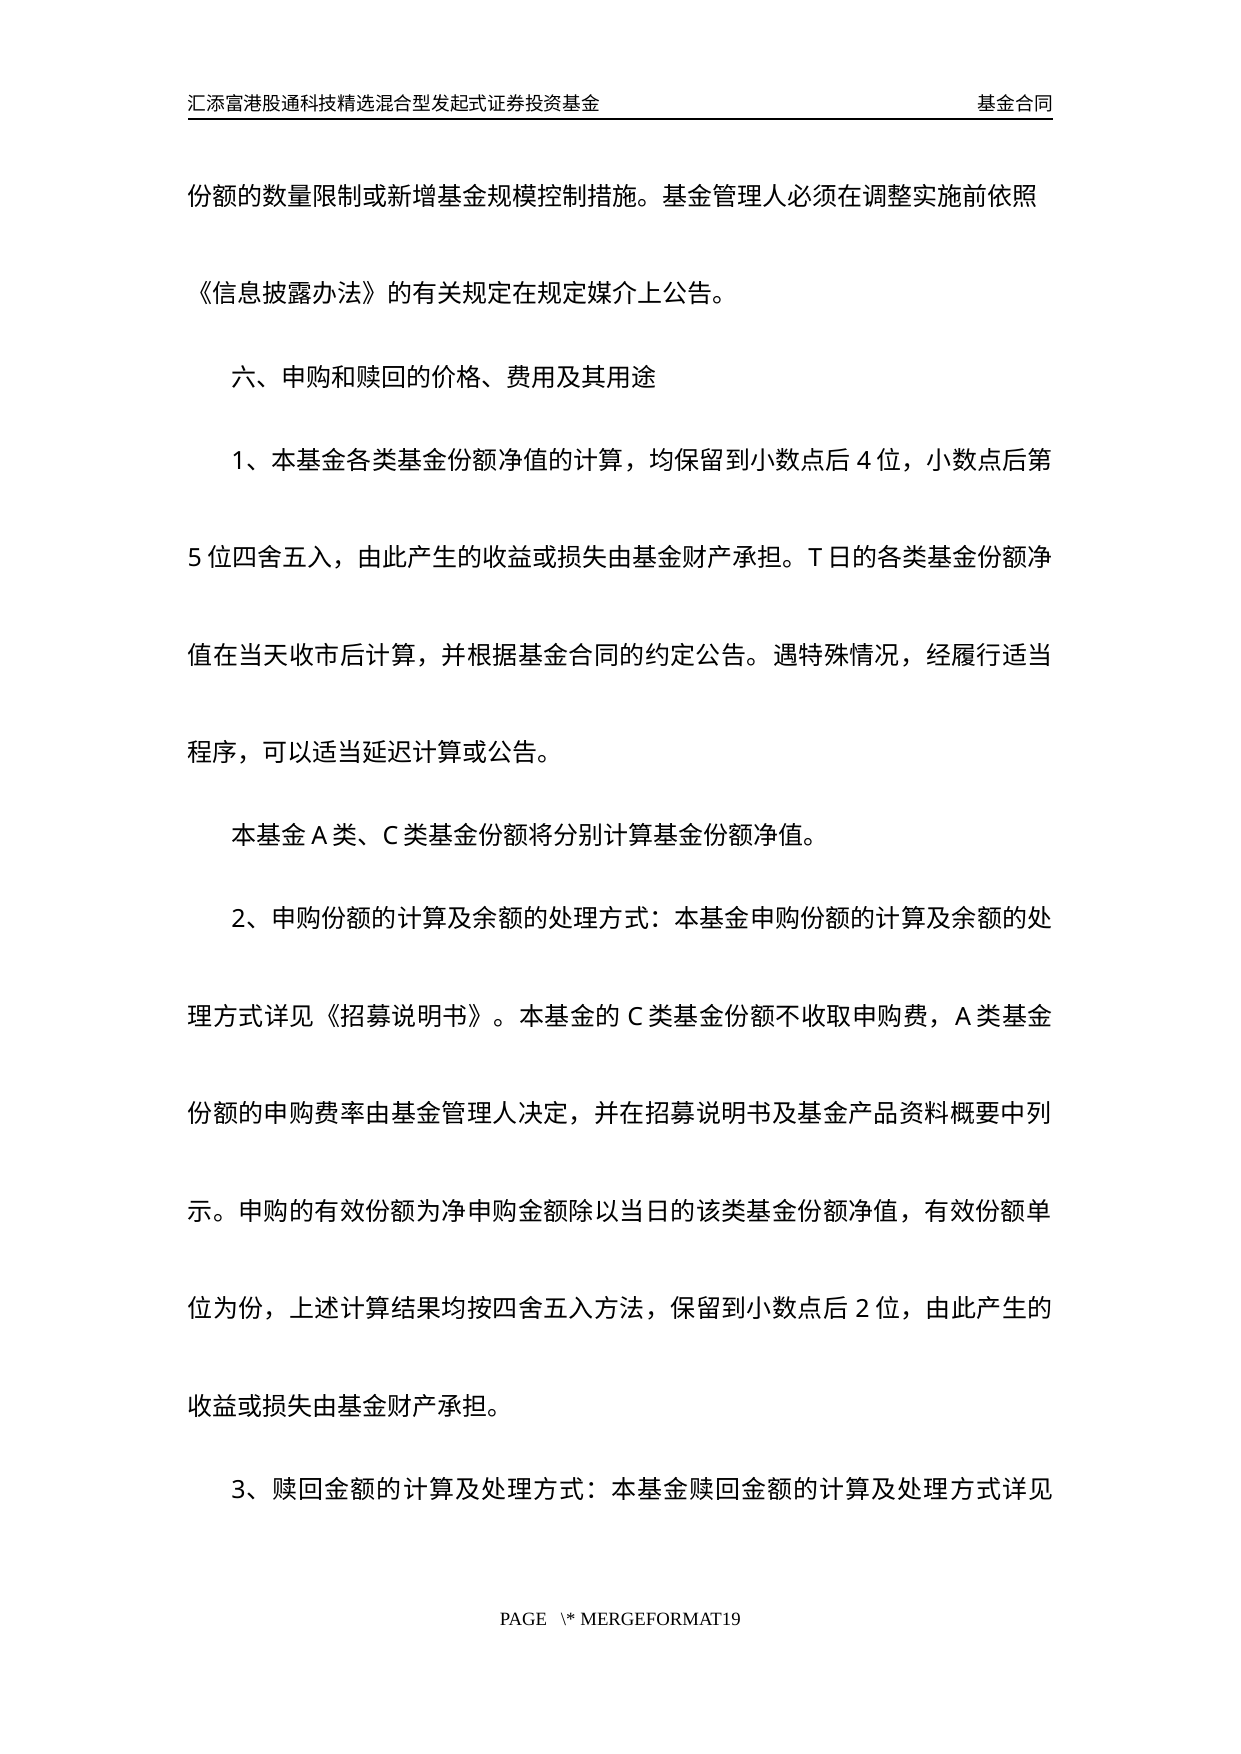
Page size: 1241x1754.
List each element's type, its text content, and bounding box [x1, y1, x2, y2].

text 六、申购和赎回的价格、费用及其用途 [187, 343, 1053, 408]
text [187, 1455, 1053, 1520]
text 本基金A类、C类基金份额将分别计算基金份额净值。 [187, 801, 1053, 866]
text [187, 162, 1053, 324]
text 1、本基金各类基金份额净值的计算，均保留到小数点后4位，小数点后第5位四舍五入，由此产生的收益或损失由基金财产承担。T日的各类基金份额净值在当天收市后计算，并根据基金合同的约定公告。遇特殊情况，经履行适当程序，可以适当延迟计算或公告。 [187, 426, 1053, 783]
text 2、申购份额的计算及余额的处理方式：本基金申购份额的计算及余额的处理方式详见《招募说明书》。本基金的C类基金份额不收取申购费，A类基金份额的申购费率由基金管理人决定，并在招募说明书及基金产品资料概要中列示。申购的有效份额为净申购金额除以当日的该类基金份额净值，有效份额单位为份，上述计算结果均按四舍五入方法，保留到小数点后2位，由此产生的收益或损失由基金财产承担。 [187, 884, 1053, 1437]
